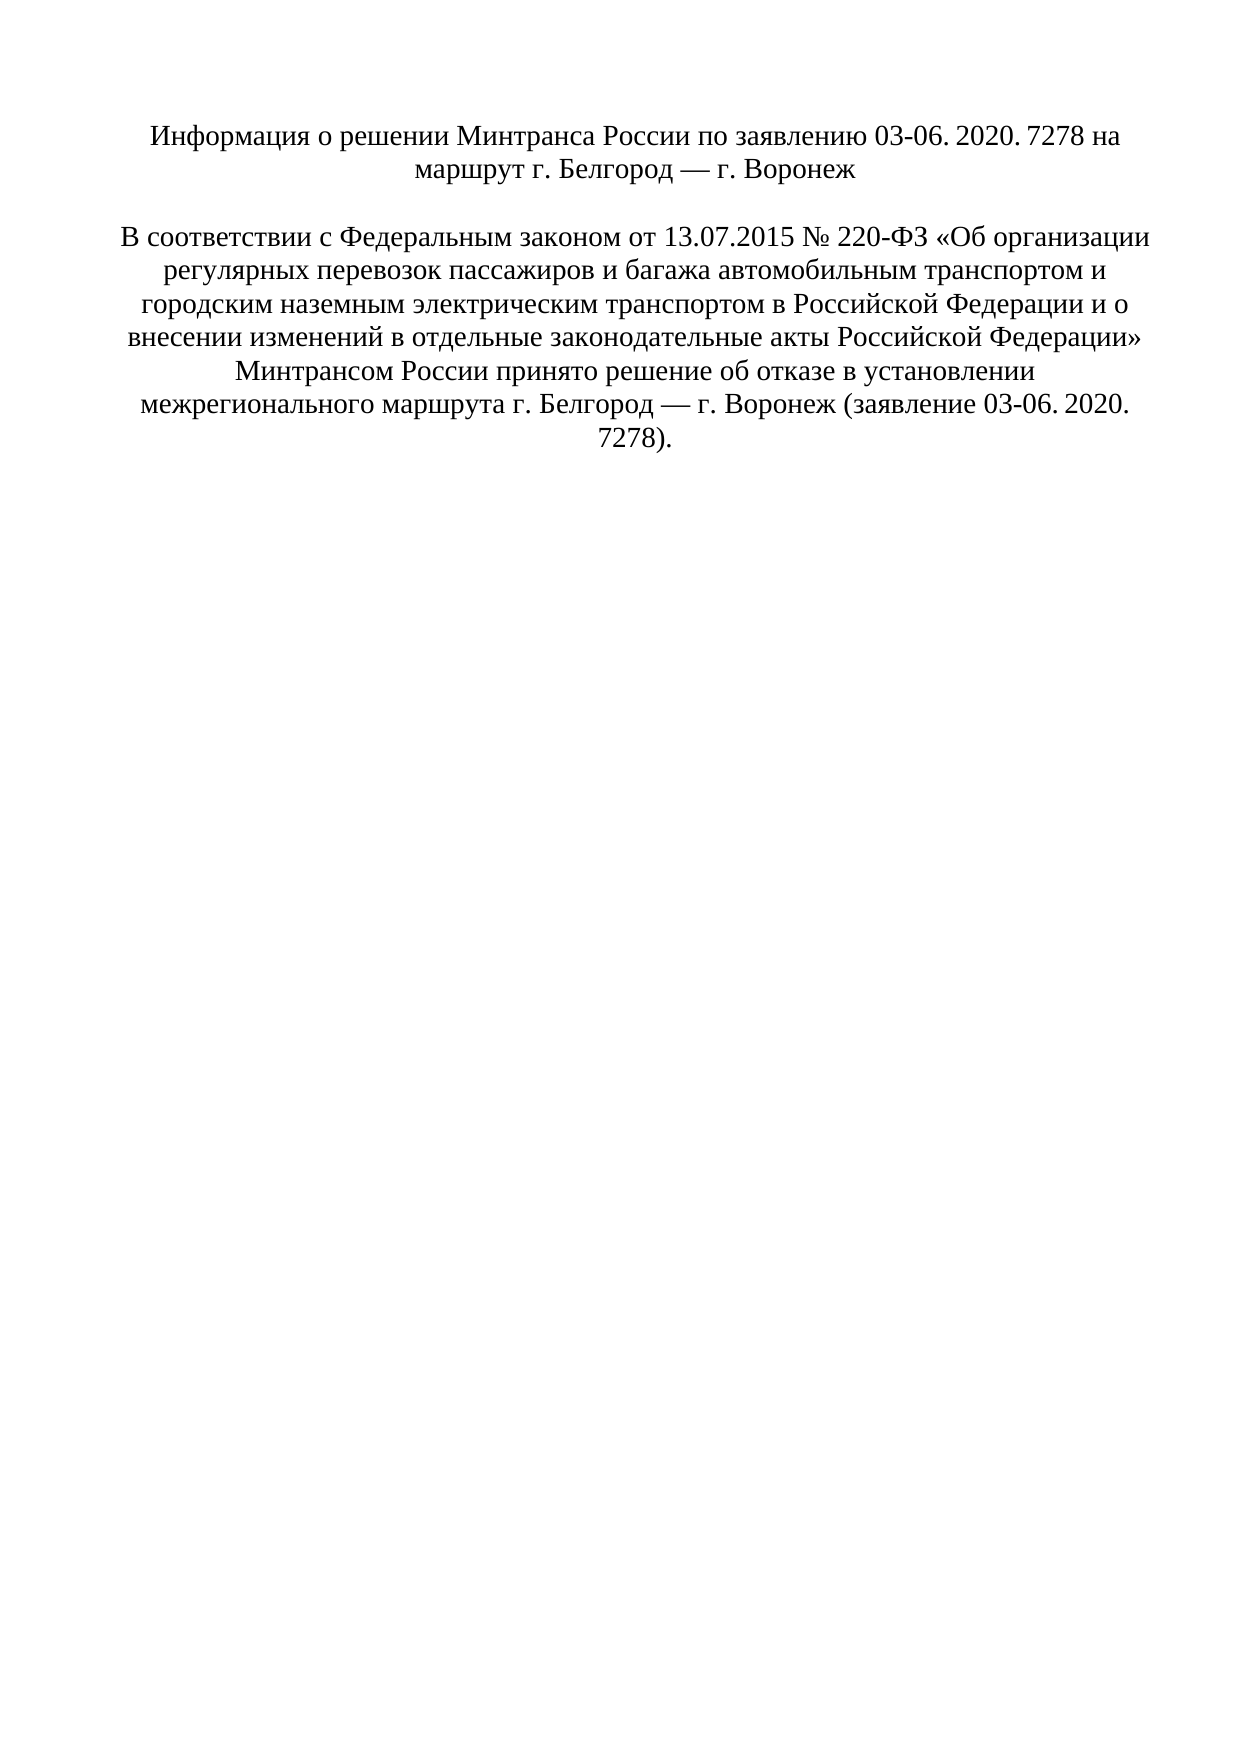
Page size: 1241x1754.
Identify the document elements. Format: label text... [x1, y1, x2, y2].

text Информация о решении Минтранса России по заявлению 03-06. 2020. 7278 на маршрут г. Белгород — г. Воронеж [118, 118, 1152, 185]
text В соответствии с Федеральным законом от 13.07.2015 № 220-ФЗ «Об организации регулярных перевозок пассажиров и багажа автомобильным транспортом и городским наземным электрическим транспортом в Российской Федерации и о внесении изменений в отдельные законодательные акты Российской Федерации» Минтрансом России принято решение об отказе в установлении межрегионального маршрута г. Белгород — г. Воронеж (заявление 03-06. 2020. 7278). [118, 219, 1152, 453]
